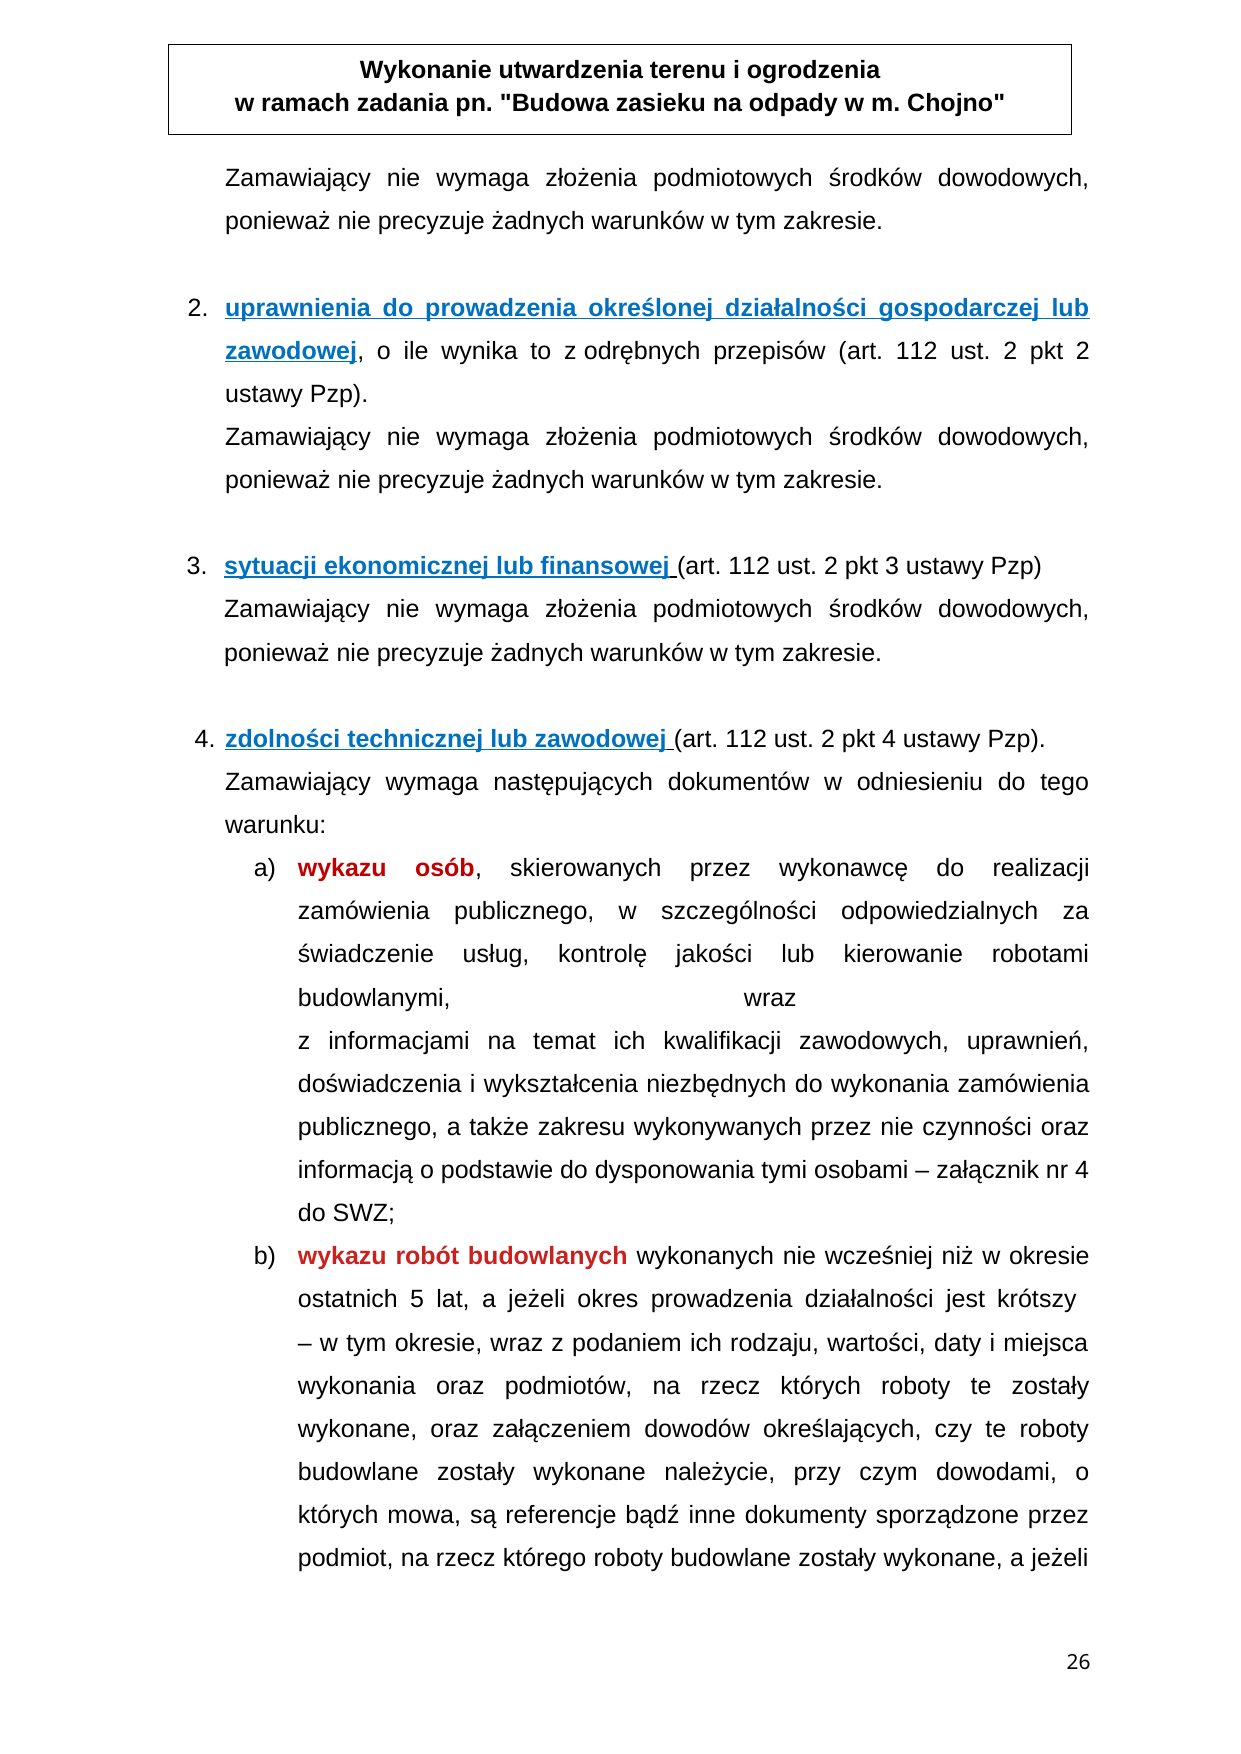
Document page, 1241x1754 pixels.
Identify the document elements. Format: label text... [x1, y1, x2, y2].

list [253, 1241, 1090, 1572]
list Zamawiający nie wymaga złożenia podmiotowych środków dowodowych, ponieważ nie precyzuje żadnych warunków w tym zakresie. [224, 594, 1090, 666]
list Zamawiający nie wymaga złożenia podmiotowych środków dowodowych, ponieważ nie precyzuje żadnych warunków w tym zakresie. [225, 422, 1090, 494]
list uprawnienia do prowadzenia określonej działalności gospodarczej lub zawodowej, o ile wynika to z odrębnych przepisów (art. 112 ust. 2 pkt 2 ustawy Pzp). [187, 292, 1090, 407]
list Zamawiający nie wymaga złożenia podmiotowych środków dowodowych, ponieważ nie precyzuje żadnych warunków w tym zakresie. [225, 163, 1090, 235]
text Zamawiający wymaga następujących dokumentów w odniesieniu do tego warunku: [225, 767, 1090, 839]
list sytuacji ekonomicznej lub finansowej (art. 112 ust. 2 pkt 3 ustawy Pzp) [186, 551, 1090, 580]
list wykazu osób, skierowanych przez wykonawcę do realizacji zamówienia publicznego, w szczególności odpowiedzialnych za świadczenie usług, kontrolę jakości lub kierowanie robotami budowlanymi, wraz z informacjami na temat ich kwalifikacji zawodowych, uprawnień, doświadczenia i wykształcenia niezbędnych do wykonania zamówienia publicznego, a także zakresu wykonywanych przez nie czynności oraz informacją o podstawie do dysponowania tymi osobami – załącznik nr 4 do SWZ; [253, 853, 1090, 1227]
text 4. zdolności technicznej lub zawodowej (art. 112 ust. 2 pkt 4 ustawy Pzp). [194, 724, 1090, 752]
